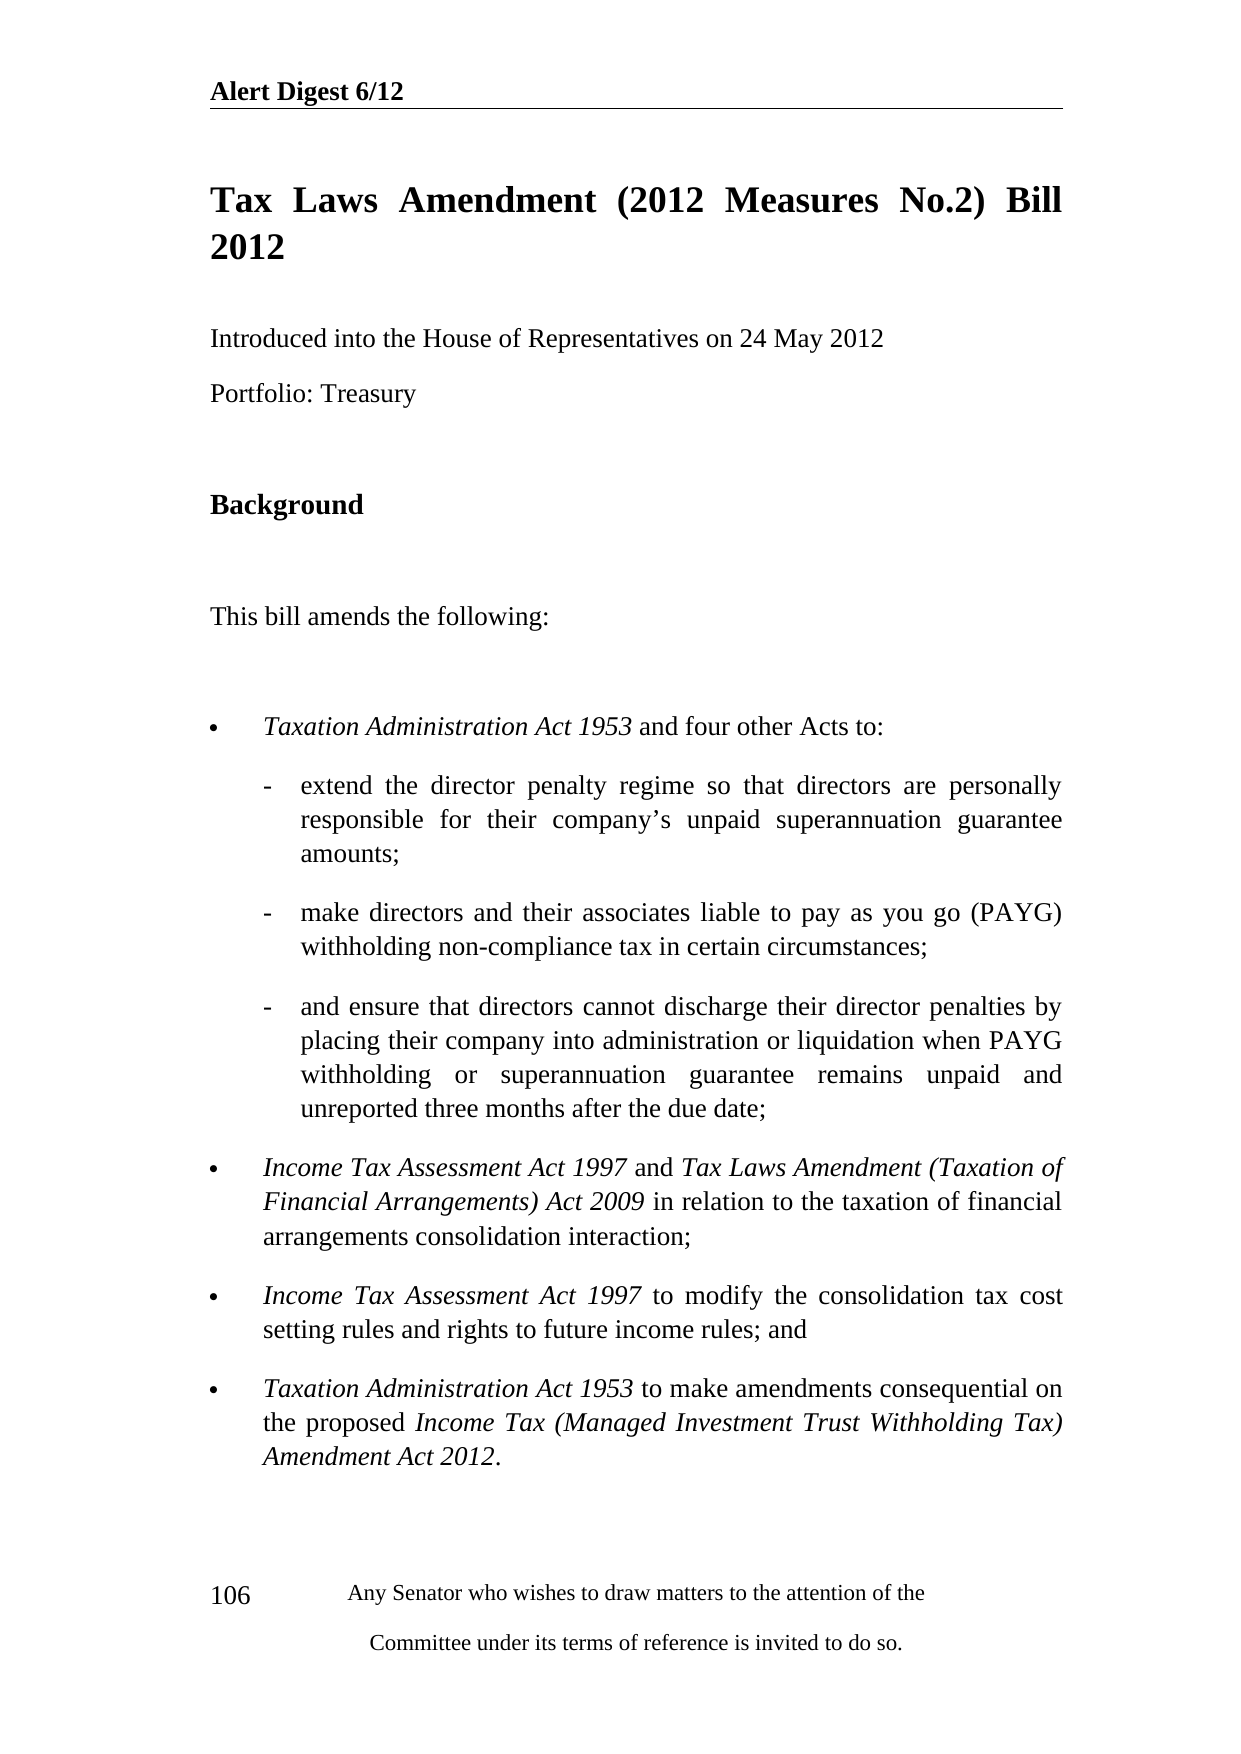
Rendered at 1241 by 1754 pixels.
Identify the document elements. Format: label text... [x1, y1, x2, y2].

text Introduced into the House of Representatives on 24 May 2012 [210, 322, 1063, 353]
text Background [210, 487, 1063, 521]
text Income Tax Assessment Act 1997 to modify the consolidation tax cost setting rules and rights to future income rules; and [210, 1279, 1063, 1344]
text This bill amends the following: [210, 600, 1063, 631]
text Income Tax Assessment Act 1997 and Tax Laws Amendment (Taxation of Financial Arrangements) Act 2009 in relation to the taxation of financial arrangements consolidation interaction; [210, 1151, 1063, 1251]
text Taxation Administration Act 1953 and four other Acts to: [210, 710, 1063, 741]
list and ensure that directors cannot discharge their director penalties by placing their company into administration or liquidation when PAYG withholding or superannuation guarantee remains unpaid and unreported three months after the due date; [263, 990, 1063, 1123]
text Portfolio: Treasury [210, 377, 1063, 408]
text Tax Laws Amendment (2012 Measures No.2) Bill 2012 [210, 177, 1063, 268]
list make directors and their associates liable to pay as you go (PAYG) withholding non-compliance tax in certain circumstances; [263, 896, 1063, 962]
text Taxation Administration Act 1953 to make amendments consequential on the proposed Income Tax (Managed Investment Trust Withholding Tax) Amendment Act 2012. [210, 1372, 1063, 1472]
list extend the director penalty regime so that directors are personally responsible for their company’s unpaid superannuation guarantee amounts; [263, 769, 1063, 868]
